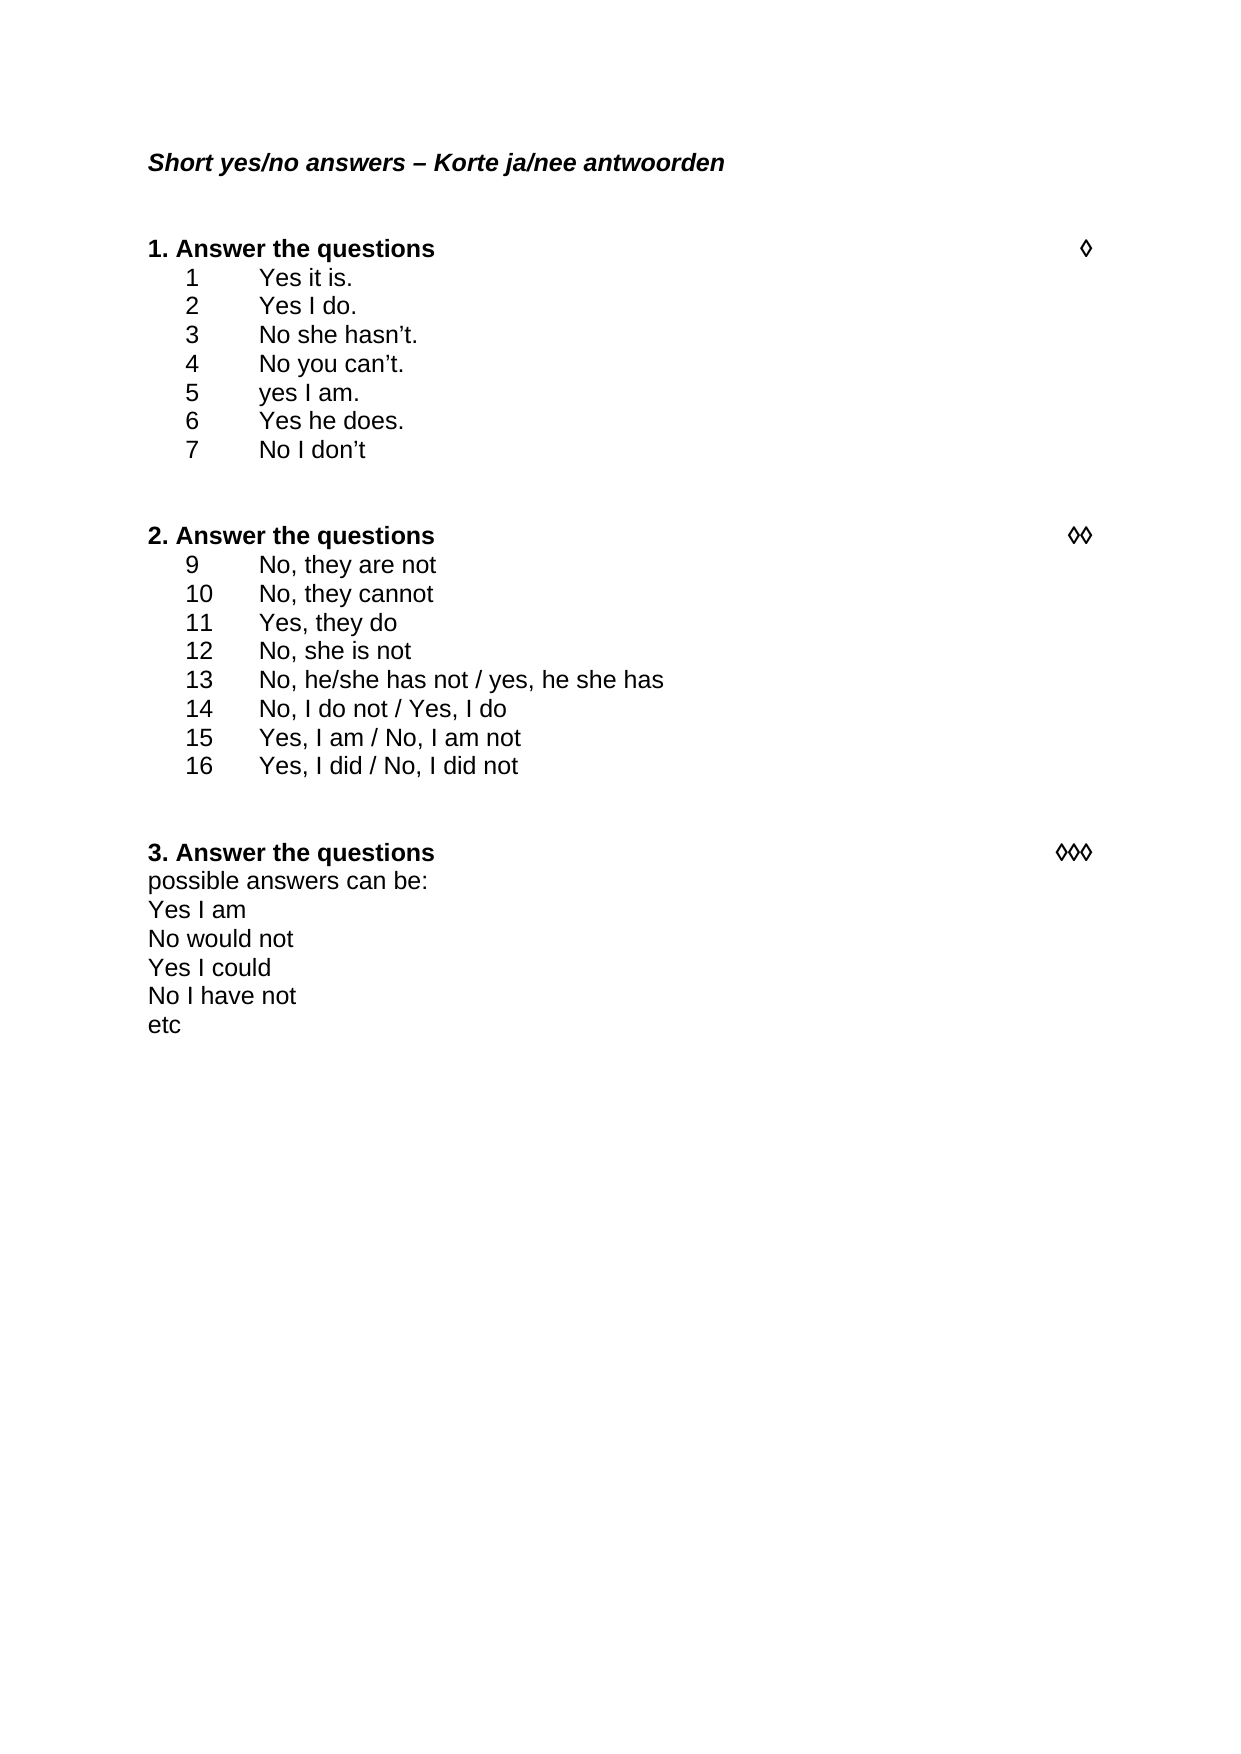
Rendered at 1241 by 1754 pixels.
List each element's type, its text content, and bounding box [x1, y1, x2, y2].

text etc [148, 1010, 1093, 1039]
text possible answers can be: [148, 866, 1093, 895]
text No I have not [148, 981, 1093, 1010]
text 1. Answer the questions ◊ [148, 234, 1093, 263]
list No I don’t [185, 435, 1093, 464]
text 2. Answer the questions ◊◊ [148, 521, 1093, 550]
list No, she is not [185, 636, 1093, 665]
text Short yes/no answers – Korte ja/nee antwoorden [148, 148, 1093, 176]
list Yes it is. [185, 263, 1093, 291]
text 3. Answer the questions ◊◊◊ [148, 838, 1093, 866]
list No she hasn’t. [185, 320, 1093, 349]
list No, he/she has not / yes, he she has [185, 665, 1093, 694]
list Yes, they do [185, 608, 1093, 636]
list Yes I do. [185, 291, 1093, 320]
text No would not [148, 924, 1093, 953]
list No, I do not / Yes, I do [185, 694, 1093, 723]
text Yes I am [148, 895, 1093, 924]
list Yes he does. [185, 406, 1093, 435]
list Yes, I am / No, I am not [185, 723, 1093, 751]
list yes I am. [185, 378, 1093, 406]
list No, they cannot [185, 579, 1093, 608]
list Yes, I did / No, I did not [185, 751, 1093, 780]
list No, they are not [185, 550, 1093, 579]
text Yes I could [148, 953, 1093, 981]
list No you can’t. [185, 349, 1093, 378]
